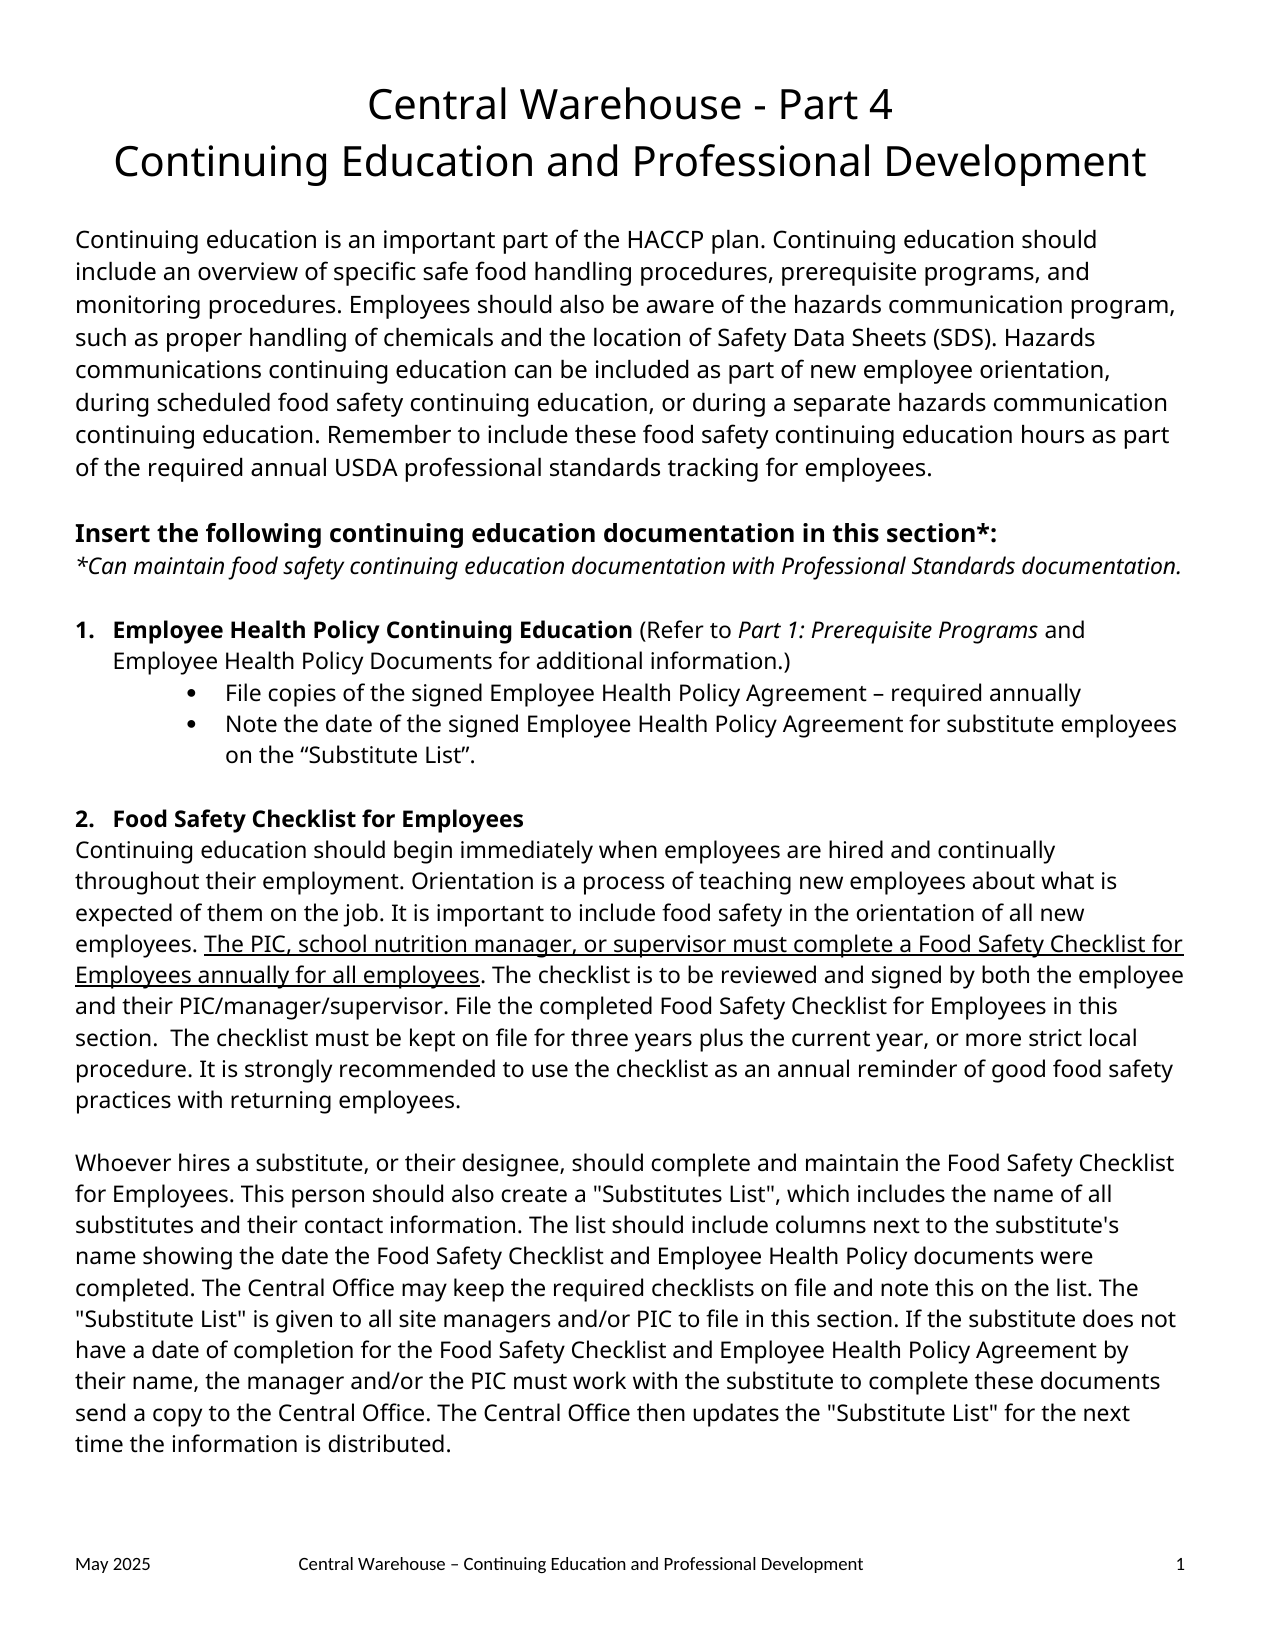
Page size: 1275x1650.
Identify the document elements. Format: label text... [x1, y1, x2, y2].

subtitle File copies of the signed Employee Health Policy Agreement – required annually [187, 676, 1185, 708]
subtitle Food Safety Checklist for Employees [75, 803, 1185, 834]
text Continuing education is an important part of the HACCP plan. Continuing education should include an overview of specific safe food handling procedures, prerequisite programs, and monitoring procedures. Employees should also be aware of the hazards communication program, such as proper handling of chemicals and the location of Safety Data Sheets (SDS). Hazards communications continuing education can be included as part of new employee orientation, during scheduled food safety continuing education, or during a separate hazards communication continuing education. Remember to include these food safety continuing education hours as part of the required annual USDA professional standards tracking for employees. [75, 223, 1185, 483]
text *Can maintain food safety continuing education documentation with Professional Standards documentation. [75, 550, 1185, 581]
text Central Warehouse - Part 4 [75, 75, 1185, 132]
subtitle Employee Health Policy Continuing Education (Refer to Part 1: Prerequisite Programs and Employee Health Policy Documents for additional information.) [75, 614, 1185, 676]
subtitle Note the date of the signed Employee Health Policy Agreement for substitute employees on the “Substitute List”. [187, 708, 1185, 770]
subtitle Continuing education should begin immediately when employees are hired and continually throughout their employment. Orientation is a process of teaching new employees about what is expected of them on the job. It is important to include food safety in the orientation of all new employees. The PIC, school nutrition manager, or supervisor must complete a Food Safety Checklist for Employees annually for all employees. The checklist is to be reviewed and signed by both the employee and their PIC/manager/supervisor. File the completed Food Safety Checklist for Employees in this section. The checklist must be kept on file for three years plus the current year, or more strict local procedure. It is strongly recommended to use the checklist as an annual reminder of good food safety practices with returning employees. [75, 834, 1185, 1115]
text Continuing Education and Professional Development [75, 132, 1185, 188]
subtitle Insert the following continuing education documentation in this section*: [75, 516, 1185, 550]
text Whoever hires a substitute, or their designee, should complete and maintain the Food Safety Checklist for Employees. This person should also create a "Substitutes List", which includes the name of all substitutes and their contact information. The list should include columns next to the substitute's name showing the date the Food Safety Checklist and Employee Health Policy documents were completed. The Central Office may keep the required checklists on file and note this on the list. The "Substitute List" is given to all site managers and/or PIC to file in this section. If the substitute does not have a date of completion for the Food Safety Checklist and Employee Health Policy Agreement by their name, the manager and/or the PIC must work with the substitute to complete these documents send a copy to the Central Office. The Central Office then updates the "Substitute List" for the next time the information is distributed. [75, 1147, 1185, 1459]
